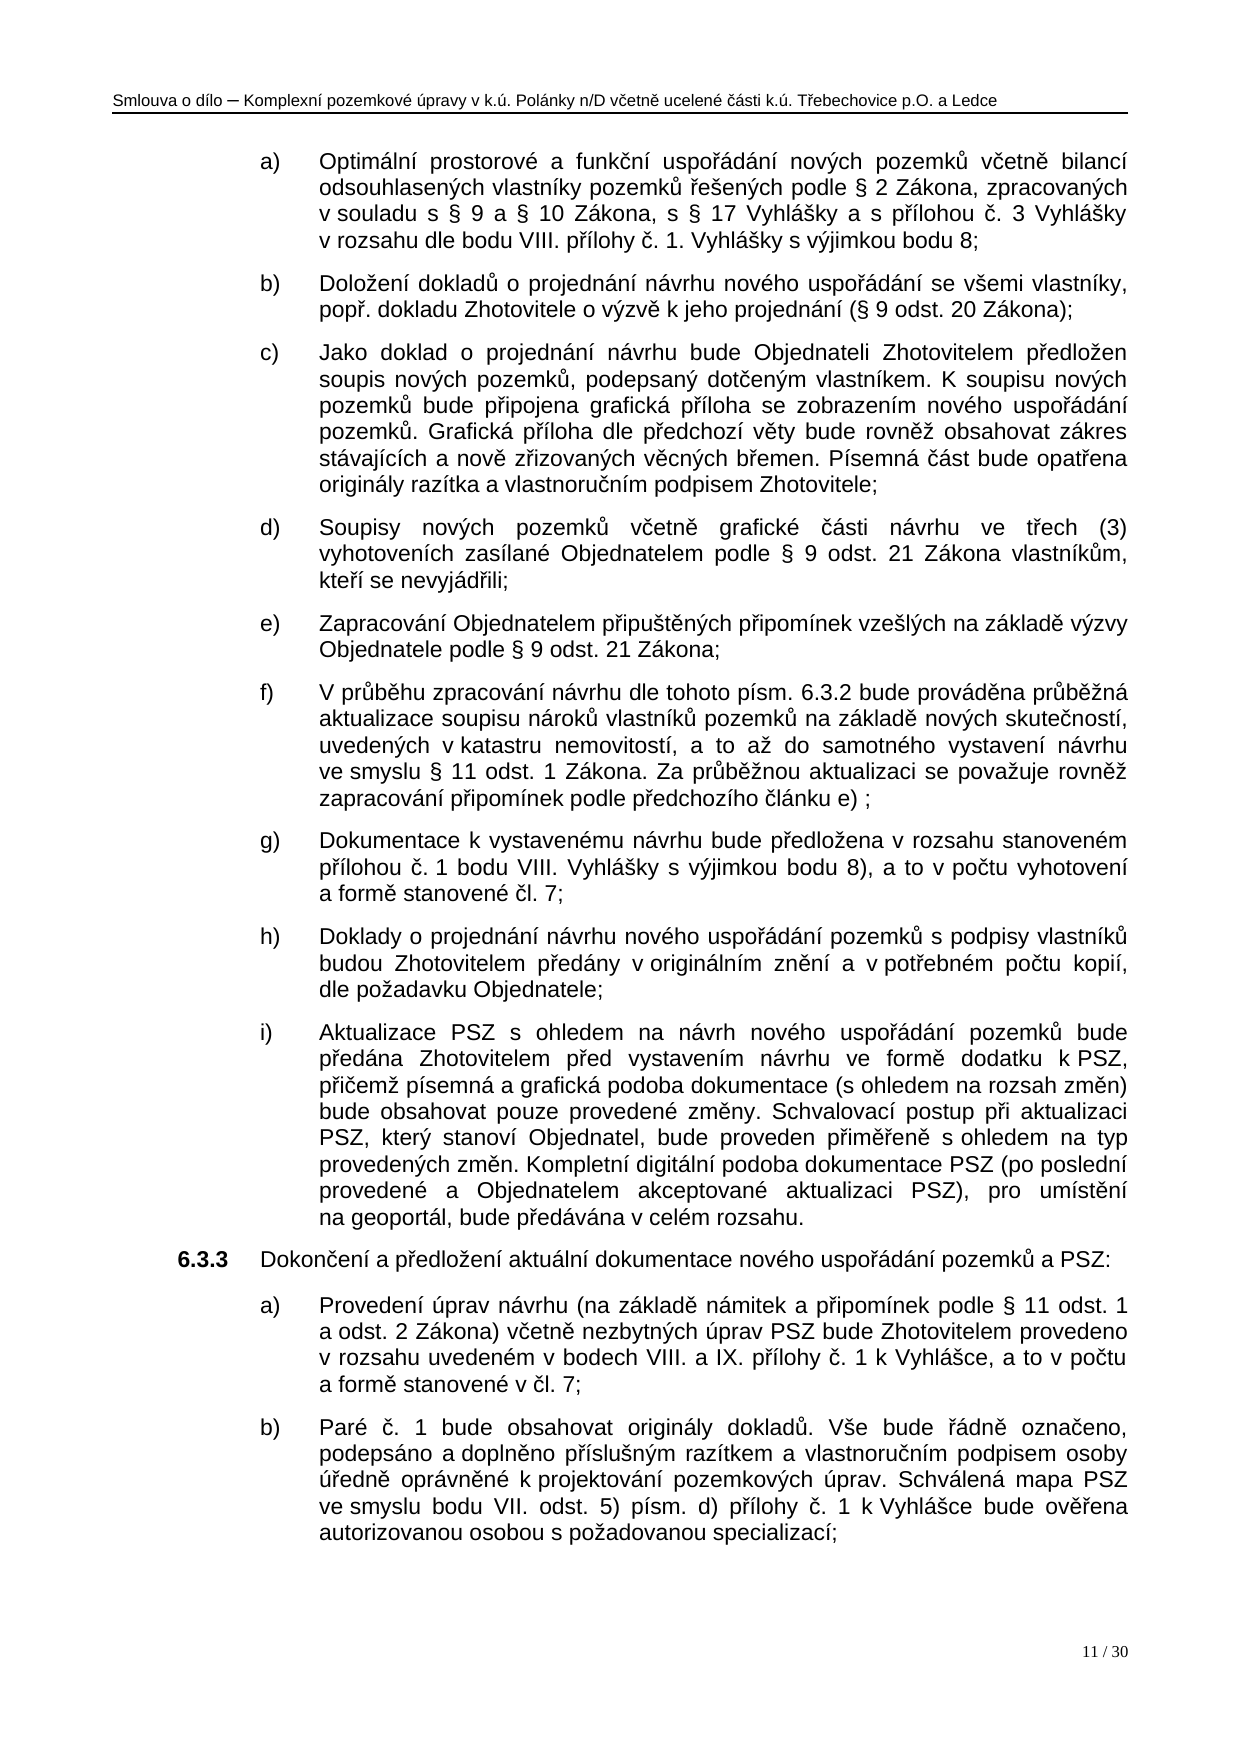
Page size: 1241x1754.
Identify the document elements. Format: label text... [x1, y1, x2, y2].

list Doklady o projednání návrhu nového uspořádání pozemků s podpisy vlastníků budou Zhotovitelem předány v originálním znění a v potřebném počtu kopií, dle požadavku Objednatele; [260, 923, 1128, 1002]
list Soupisy nových pozemků včetně grafické části návrhu ve třech (3) vyhotoveních zasílané Objednatelem podle § 9 odst. 21 Zákona vlastníkům, kteří se nevyjádřili; [260, 514, 1128, 593]
list Dokumentace k vystavenému návrhu bude předložena v rozsahu stanoveném přílohou č. 1 bodu VIII. Vyhlášky s výjimkou bodu 8), a to v počtu vyhotovení a formě stanovené čl. 7; [260, 827, 1128, 907]
list V průběhu zpracování návrhu dle tohoto písm. 6.3.2 bude prováděna průběžná aktualizace soupisu nároků vlastníků pozemků na základě nových skutečností, uvedených v katastru nemovitostí, a to až do samotného vystavení návrhu ve smyslu § 11 odst. 1 Zákona. Za průběžnou aktualizaci se považuje rovněž zapracování připomínek podle předchozího článku e) ; [260, 679, 1128, 811]
text Dokončení a předložení aktuální dokumentace nového uspořádání pozemků a PSZ: [177, 1246, 1128, 1273]
list Zapracování Objednatelem připuštěných připomínek vzešlých na základě výzvy Objednatele podle § 9 odst. 21 Zákona; [260, 610, 1128, 662]
list Doložení dokladů o projednání návrhu nového uspořádání se všemi vlastníky, popř. dokladu Zhotovitele o výzvě k jeho projednání (§ 9 odst. 20 Zákona); [260, 270, 1128, 322]
list Jako doklad o projednání návrhu bude Objednateli Zhotovitelem předložen soupis nových pozemků, podepsaný dotčeným vlastníkem. K soupisu nových pozemků bude připojena grafická příloha se zobrazením nového uspořádání pozemků. Grafická příloha dle předchozí věty bude rovněž obsahovat zákres stávajících a nově zřizovaných věcných břemen. Písemná část bude opatřena originály razítka a vlastnoručním podpisem Zhotovitele; [260, 339, 1128, 497]
list Optimální prostorové a funkční uspořádání nových pozemků včetně bilancí odsouhlasených vlastníky pozemků řešených podle § 2 Zákona, zpracovaných v souladu s § 9 a § 10 Zákona, s § 17 Vyhlášky a s přílohou č. 3 Vyhlášky v rozsahu dle bodu VIII. přílohy č. 1. Vyhlášky s výjimkou bodu 8; [260, 148, 1128, 253]
list Provedení úprav návrhu (na základě námitek a připomínek podle § 11 odst. 1 a odst. 2 Zákona) včetně nezbytných úprav PSZ bude Zhotovitelem provedeno v rozsahu uvedeném v bodech VIII. a IX. přílohy č. 1 k Vyhlášce, a to v počtu a formě stanovené v čl. 7; [260, 1292, 1128, 1397]
list Paré č. 1 bude obsahovat originály dokladů. Vše bude řádně označeno, podepsáno a doplněno příslušným razítkem a vlastnoručním podpisem osoby úředně oprávněné k projektování pozemkových úprav. Schválená mapa PSZ ve smyslu bodu VII. odst. 5) písm. d) přílohy č. 1 k Vyhlášce bude ověřena autorizovanou osobou s požadovanou specializací; [260, 1414, 1128, 1545]
list Aktualizace PSZ s ohledem na návrh nového uspořádání pozemků bude předána Zhotovitelem před vystavením návrhu ve formě dodatku k PSZ, přičemž písemná a grafická podoba dokumentace (s ohledem na rozsah změn) bude obsahovat pouze provedené změny. Schvalovací postup při aktualizaci PSZ, který stanoví Objednatel, bude proveden přiměřeně s ohledem na typ provedených změn. Kompletní digitální podoba dokumentace PSZ (po poslední provedené a Objednatelem akceptované aktualizaci PSZ), pro umístění na geoportál, bude předávána v celém rozsahu. [260, 1019, 1128, 1230]
